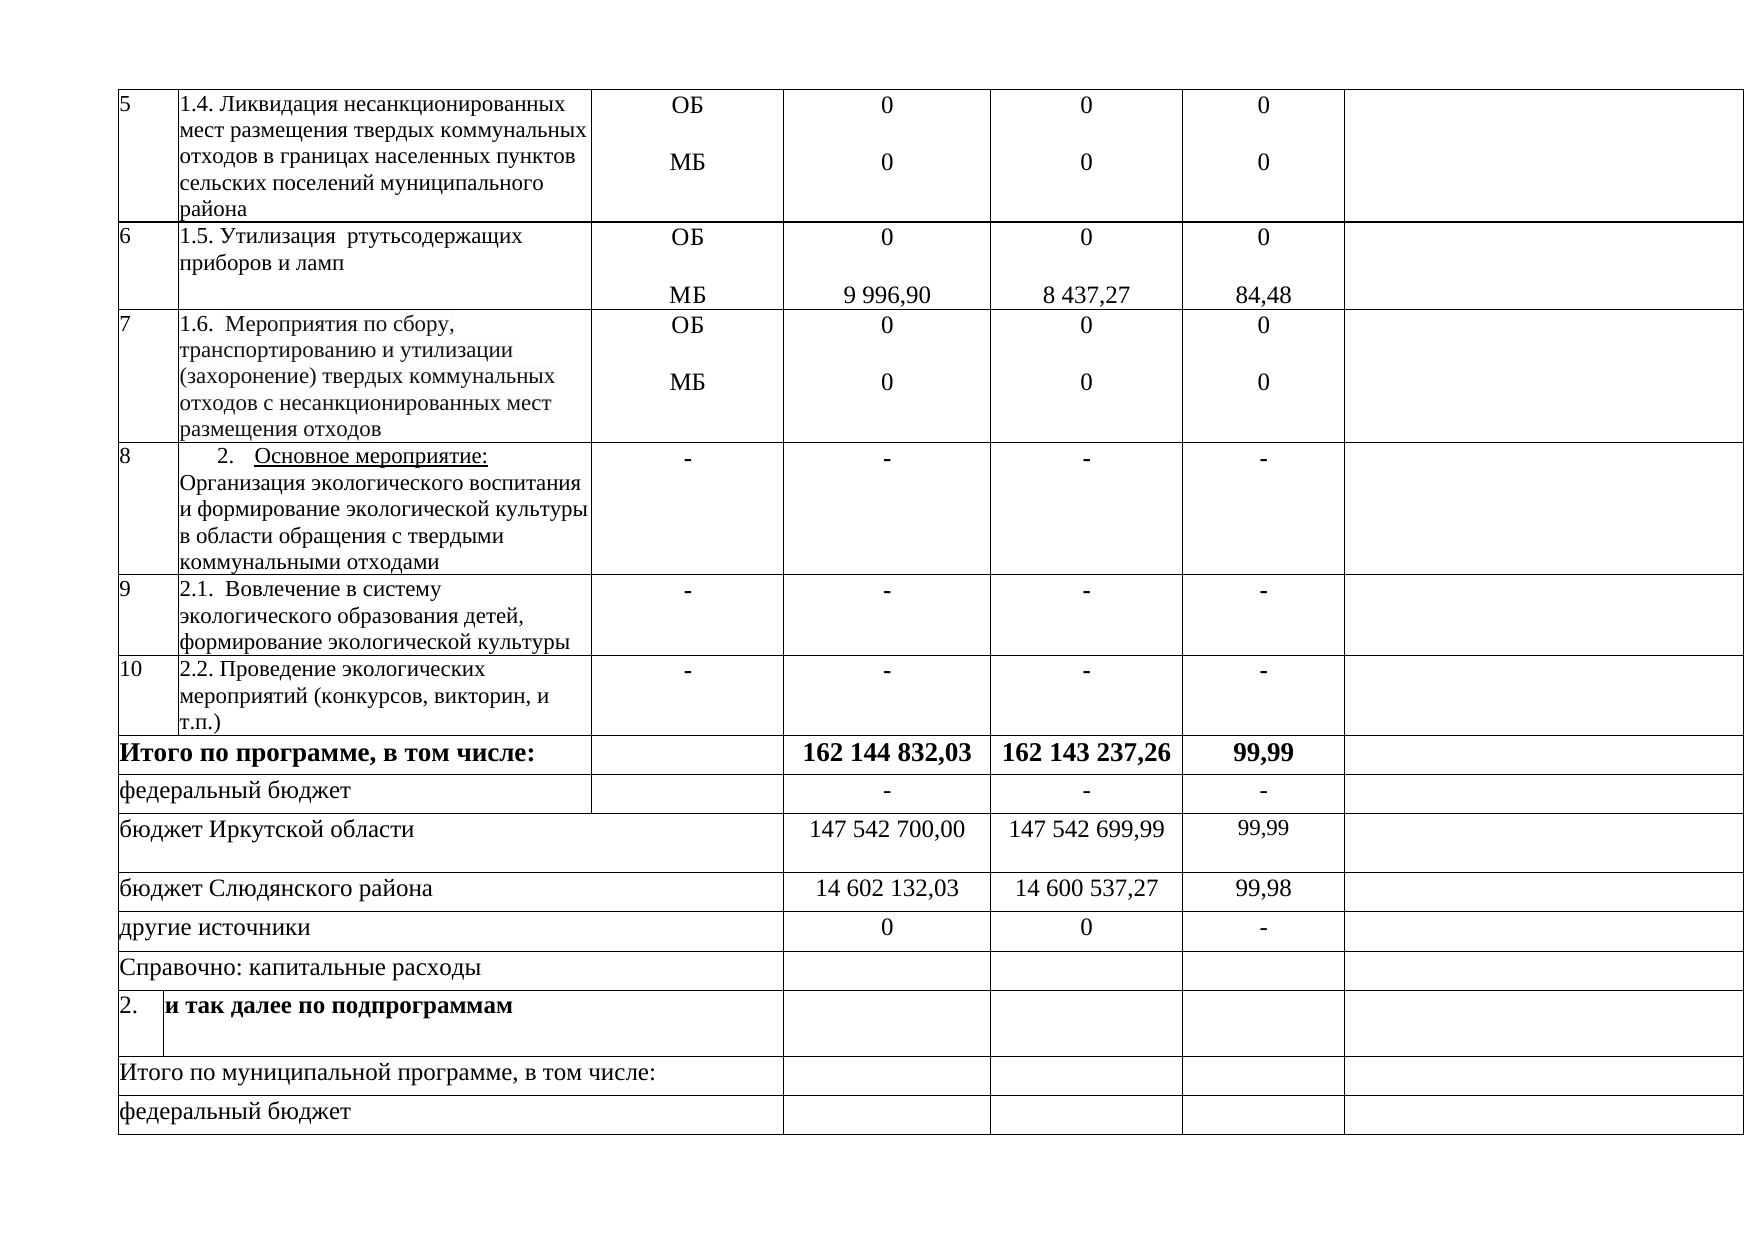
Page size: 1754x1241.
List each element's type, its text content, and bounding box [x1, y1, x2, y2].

table_cell [784, 952, 990, 989]
table_cell - [1183, 775, 1344, 813]
table_cell 5 [119, 90, 178, 221]
table_cell - [991, 575, 1182, 654]
table_cell 99,99 [1183, 736, 1344, 774]
table_cell ОБ МБ [592, 90, 783, 221]
table_cell - [1183, 575, 1344, 654]
table_cell [784, 1057, 990, 1095]
table_cell - [784, 443, 990, 574]
table_cell [1183, 952, 1344, 989]
table_cell 0 0 [991, 90, 1182, 221]
table_cell - [1183, 912, 1344, 951]
table_cell [1345, 1096, 1743, 1134]
table_cell 7 [119, 310, 178, 442]
table_cell 0 8 437,27 [991, 223, 1182, 309]
table_cell Справочно: капитальные расходы [119, 952, 783, 989]
table_cell 14 602 132,03 [784, 873, 990, 911]
table_cell 99,99 [1183, 814, 1344, 872]
table_cell - [1183, 656, 1344, 734]
table_cell 6 [119, 223, 178, 309]
table_cell федеральный бюджет [119, 775, 591, 813]
table_cell 2.2. Проведение экологических мероприятий (конкурсов, викторин, и т.п.) [179, 656, 591, 734]
table_cell [1345, 223, 1743, 309]
table_cell [1345, 873, 1743, 911]
table_cell 0 0 [1183, 90, 1344, 221]
table_cell 147 542 700,00 [784, 814, 990, 872]
table_cell [991, 952, 1182, 989]
table_cell - [784, 656, 990, 734]
table_cell 0 0 [991, 310, 1182, 442]
table_cell - [592, 656, 783, 734]
table_cell [1345, 575, 1743, 654]
table_cell - [991, 656, 1182, 734]
table_cell - [592, 443, 783, 574]
table_cell бюджет Иркутской области [119, 814, 783, 872]
table_cell 1.4. Ликвидация несанкционированных мест размещения твердых коммунальных отходов в границах населенных пунктов сельских поселений муниципального района [179, 90, 591, 221]
table_cell [1345, 90, 1743, 221]
table_cell 1.5. Утилизация ртутьсодержащих приборов и ламп [179, 223, 591, 309]
table_cell - [784, 575, 990, 654]
table_cell 9 [119, 575, 178, 654]
table_cell [1345, 656, 1743, 734]
table_cell 14 600 537,27 [991, 873, 1182, 911]
table_cell Итого по муниципальной программе, в том числе: [119, 1057, 783, 1095]
table_cell 0 0 [784, 310, 990, 442]
table_cell - [991, 775, 1182, 813]
table_cell другие источники [119, 912, 783, 951]
table_cell 162 144 832,03 [784, 736, 990, 774]
table_cell - [1183, 443, 1344, 574]
table_cell 0 0 [1183, 310, 1344, 442]
table_cell ОБ МБ [592, 223, 783, 309]
table_cell [1345, 310, 1743, 442]
table_cell 0 [784, 912, 990, 951]
table_cell [1183, 1057, 1344, 1095]
table_cell 0 9 996,90 [784, 223, 990, 309]
table_cell [991, 1096, 1182, 1134]
table_cell 162 143 237,26 [991, 736, 1182, 774]
table_cell 2.1. Вовлечение в систему экологического образования детей, формирование экологической культуры [179, 575, 591, 654]
table_cell - [784, 775, 990, 813]
table_cell Итого по программе, в том числе: [119, 736, 591, 774]
table_cell [1345, 814, 1743, 872]
table_cell [592, 736, 783, 774]
table_cell [991, 991, 1182, 1056]
table_cell - [592, 575, 783, 654]
table_cell 0 [991, 912, 1182, 951]
table_cell 0 0 [784, 90, 990, 221]
table_cell [991, 1057, 1182, 1095]
table_cell [784, 991, 990, 1056]
table_cell [1345, 912, 1743, 951]
table_cell бюджет Слюдянского района [119, 873, 783, 911]
table_cell [1345, 775, 1743, 813]
table_cell 0 84,48 [1183, 223, 1344, 309]
table_cell [1183, 991, 1344, 1056]
table_cell [1345, 443, 1743, 574]
table_cell [1345, 1057, 1743, 1095]
table_cell 1.6. Мероприятия по сбору, транспортированию и утилизации (захоронение) твердых коммунальных отходов с несанкционированных мест размещения отходов [179, 310, 591, 442]
table_cell и так далее по подпрограммам [164, 991, 783, 1056]
table_cell - [991, 443, 1182, 574]
table_cell 10 [119, 656, 178, 734]
table_cell 147 542 699,99 [991, 814, 1182, 872]
table_cell [1345, 991, 1743, 1056]
table_cell 99,98 [1183, 873, 1344, 911]
table_cell [592, 775, 783, 813]
table_cell федеральный бюджет [119, 1096, 783, 1134]
table_cell ОБ МБ [592, 310, 783, 442]
table_cell [784, 1096, 990, 1134]
table_cell Основное мероприятие: Организация экологического воспитания и формирование экологической культуры в области обращения с твердыми коммунальными отходами [179, 443, 591, 574]
table_cell 8 [119, 443, 178, 574]
table_cell [1183, 1096, 1344, 1134]
table_cell [1345, 736, 1743, 774]
table_cell 2. [119, 991, 163, 1056]
table_cell [1345, 952, 1743, 989]
